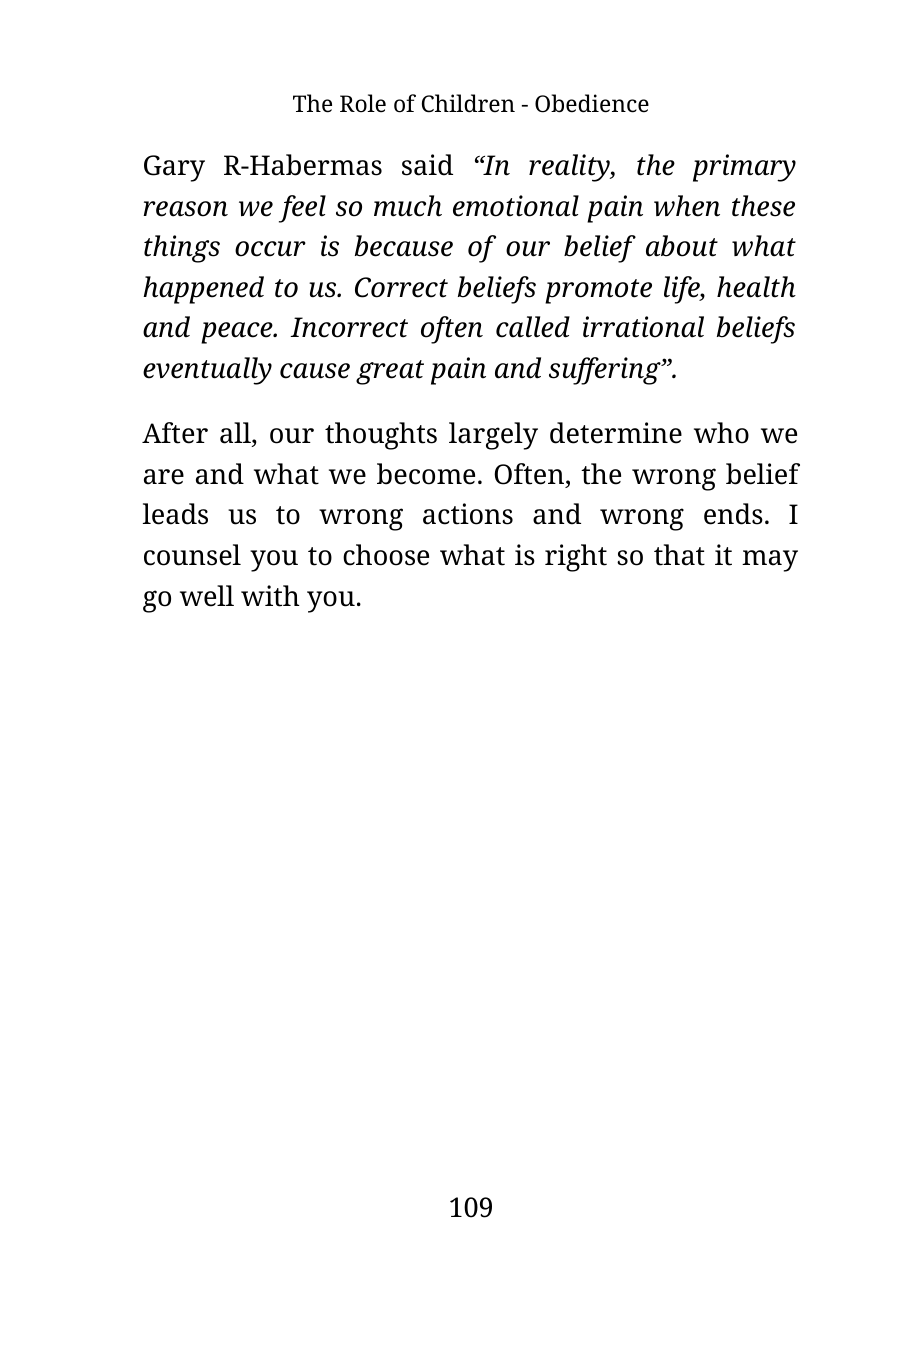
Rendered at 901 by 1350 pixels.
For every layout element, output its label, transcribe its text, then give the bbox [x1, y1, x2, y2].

text Gary R-Habermas said “In reality, the primary reason we feel so much emotional pain when these things occur is because of our belief about what happened to us. Correct beliefs promote life, health and peace. Incorrect often called irrational beliefs eventually cause great pain and suffering”. [142, 147, 800, 386]
text After all, our thoughts largely determine who we are and what we become. Often, the wrong belief leads us to wrong actions and wrong ends. I counsel you to choose what is right so that it may go well with you. [142, 415, 800, 614]
